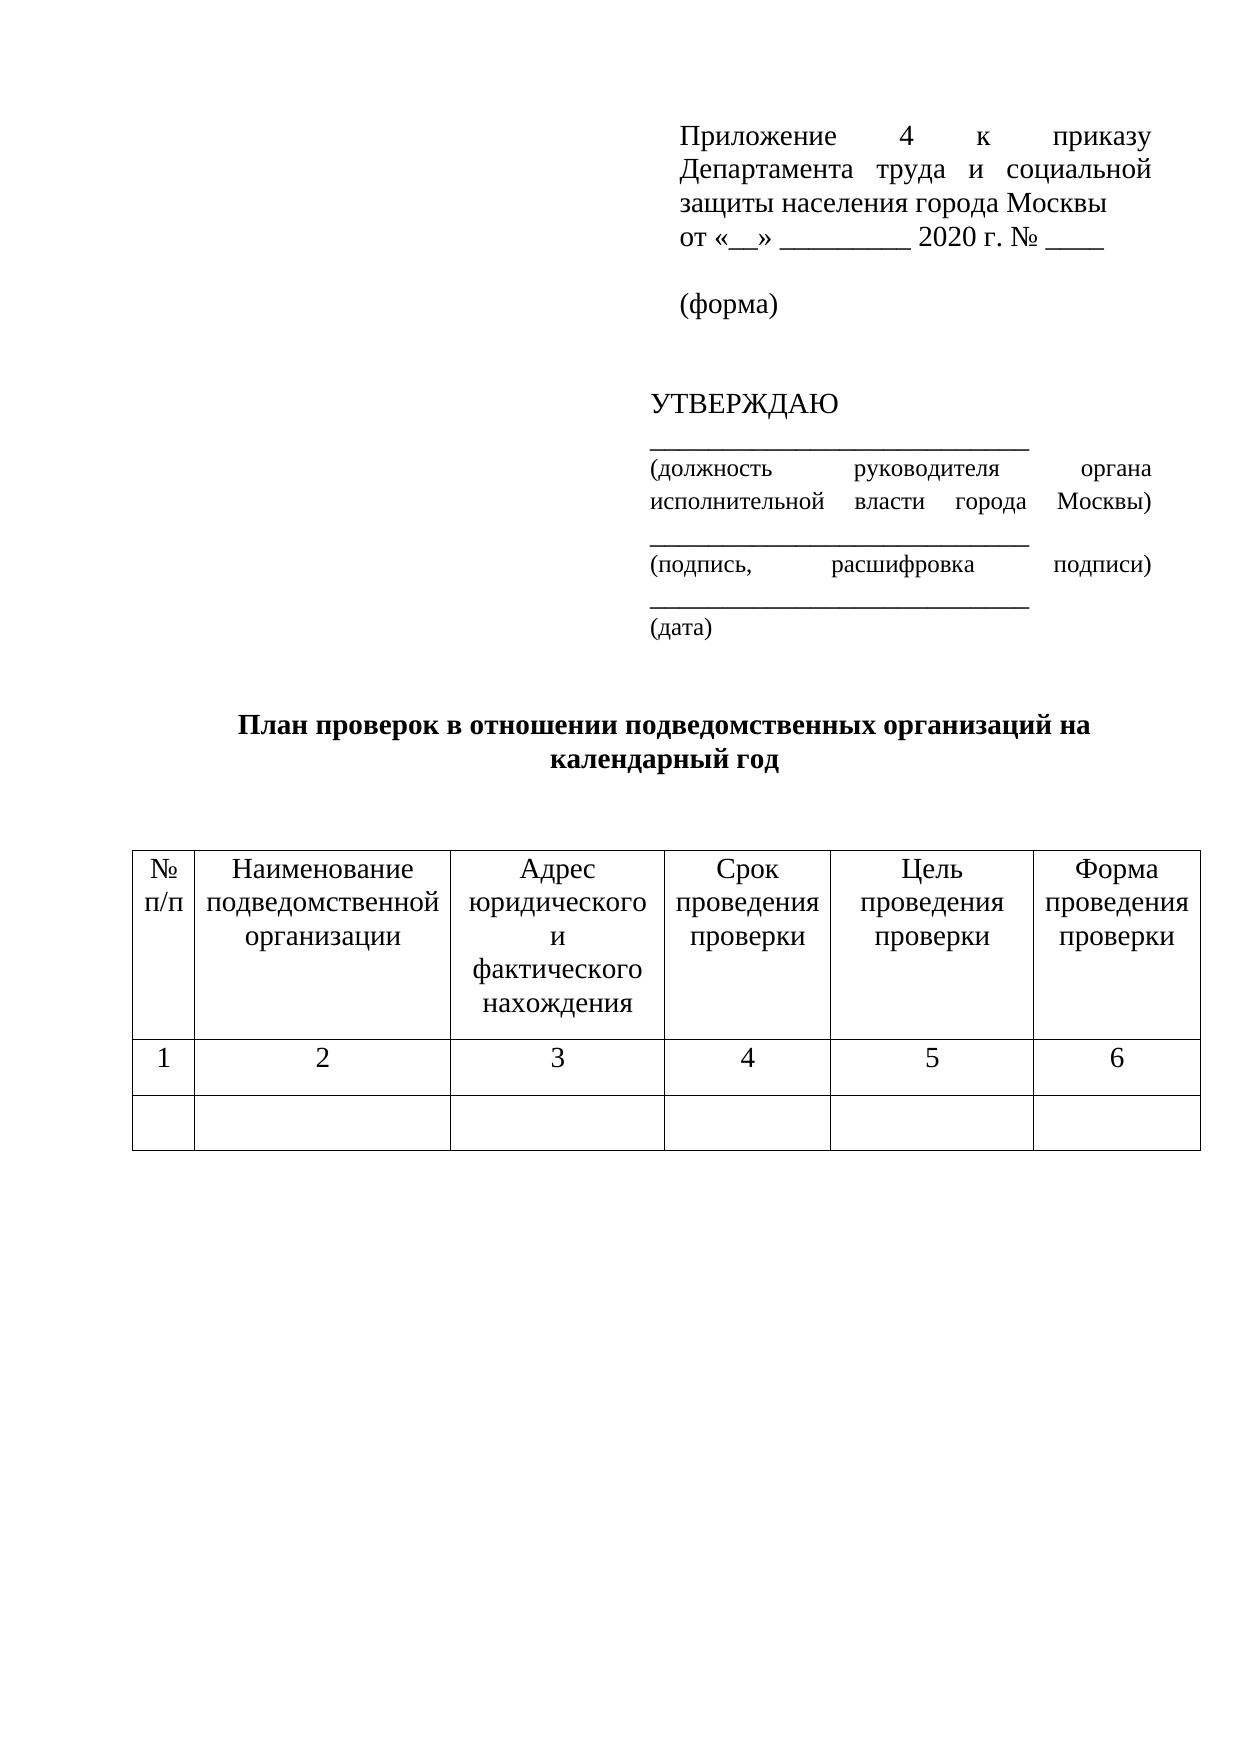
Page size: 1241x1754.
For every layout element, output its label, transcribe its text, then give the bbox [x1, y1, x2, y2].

text (подпись, расшифровка подписи) __________________________ [650, 549, 1152, 612]
table_cell [451, 1096, 664, 1150]
text План проверок в отношении подведомственных организаций на календарный год [177, 707, 1152, 774]
table_cell [665, 1096, 830, 1150]
text (должность руководителя органа исполнительной власти города Москвы) __________________________ [650, 453, 1152, 549]
table_cell [133, 1096, 194, 1150]
table_cell [1034, 1096, 1200, 1150]
table_header Срок проведения проверки [665, 851, 830, 1039]
table_header Адрес юридического и фактического нахождения [451, 851, 664, 1039]
text от «__» _________ 2020 г. № ____ [679, 219, 1152, 252]
table_cell 3 [451, 1040, 664, 1095]
table_cell [195, 1096, 450, 1150]
table_header Наименование подведомственной организации [195, 851, 450, 1039]
table_cell 4 [665, 1040, 830, 1095]
table_cell 2 [195, 1040, 450, 1095]
text (форма) [679, 286, 1152, 319]
text Приложение 4 к приказу Департамента труда и социальной защиты населения города Москвы [679, 118, 1152, 219]
text (дата) [650, 612, 1152, 640]
text УТВЕРЖДАЮ __________________________ [650, 386, 1152, 453]
table_cell [831, 1096, 1033, 1150]
table_cell 1 [133, 1040, 194, 1095]
table_header Форма проведения проверки [1034, 851, 1200, 1039]
table_header Цель проведения проверки [831, 851, 1033, 1039]
table_cell 6 [1034, 1040, 1200, 1095]
table_cell 5 [831, 1040, 1033, 1095]
table_header № п/п [133, 851, 194, 1039]
